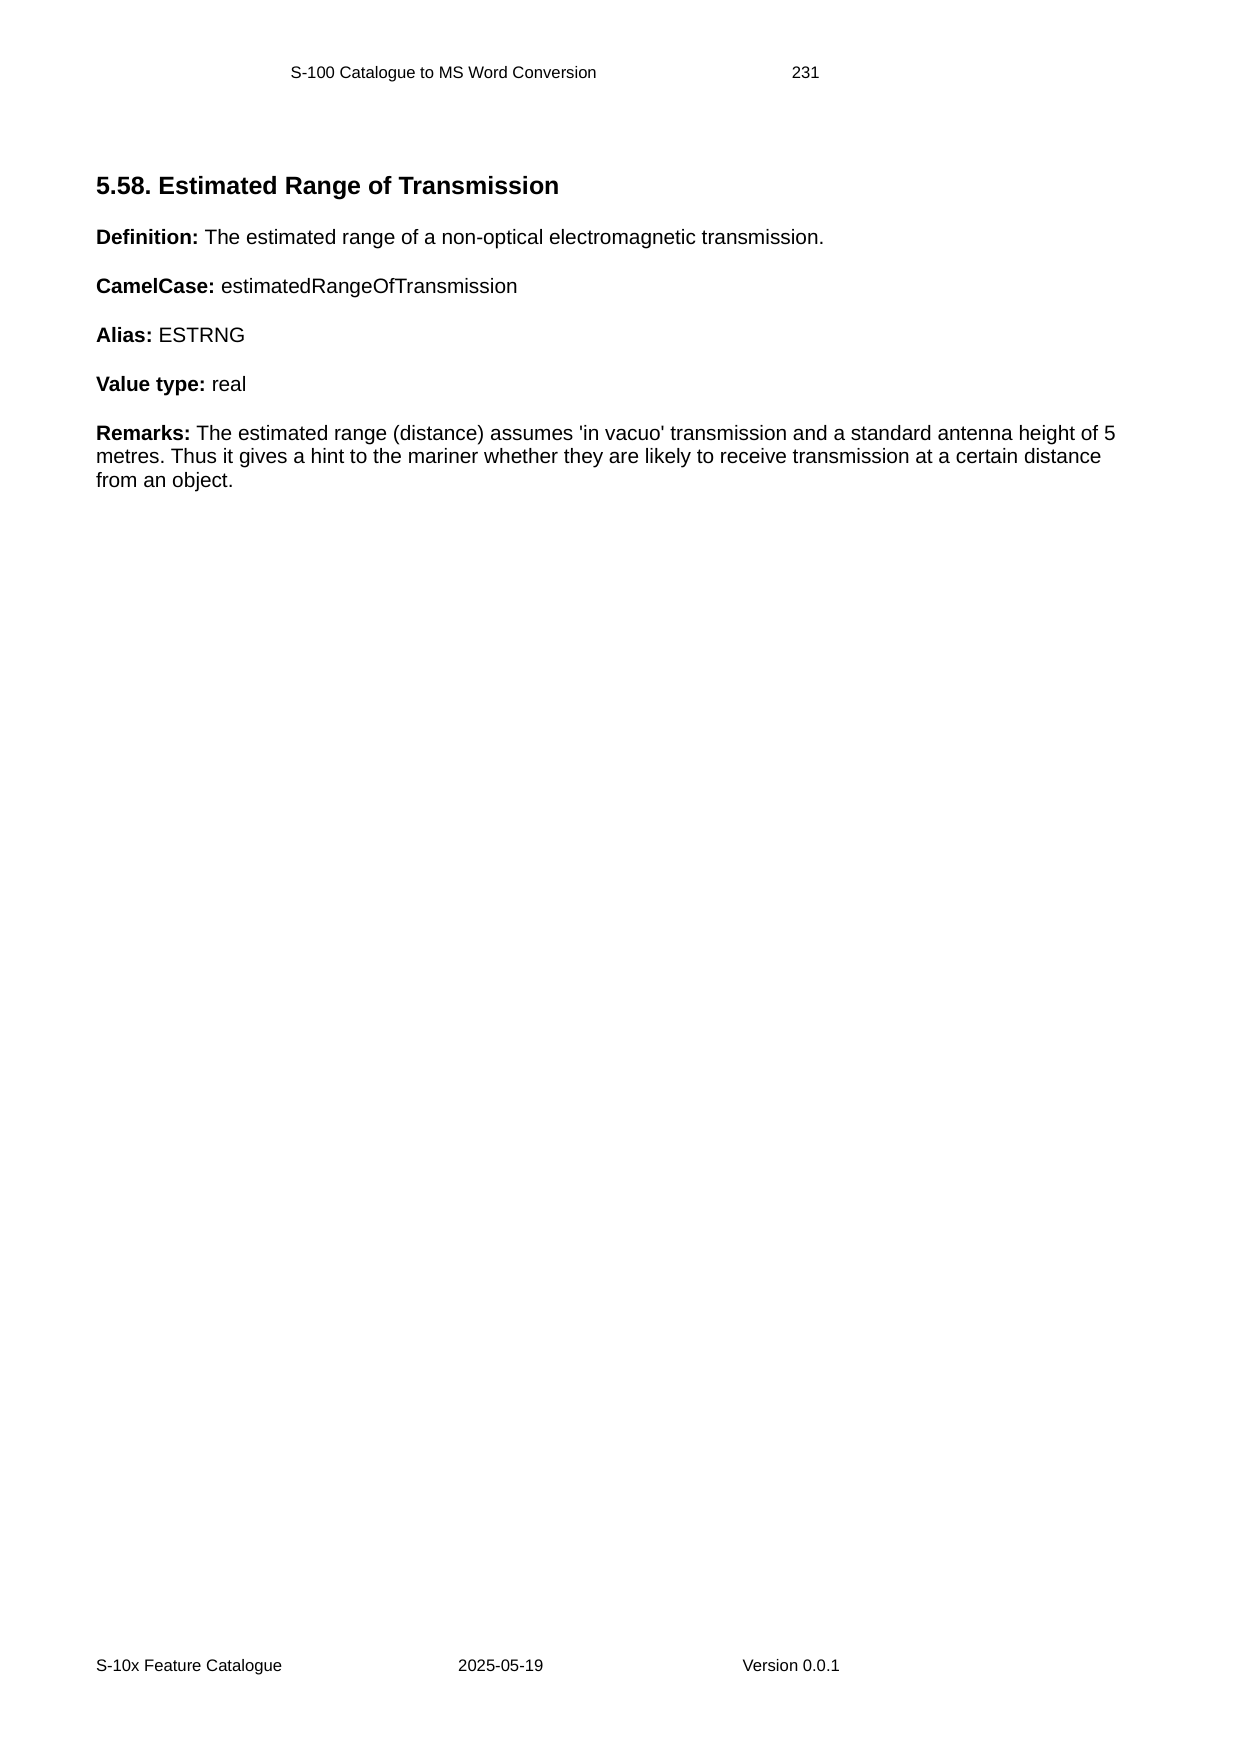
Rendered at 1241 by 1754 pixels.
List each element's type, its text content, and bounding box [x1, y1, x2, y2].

text Remarks: The estimated range (distance) assumes 'in vacuo' transmission and a standard antenna height of 5 metres. Thus it gives a hint to the mariner whether they are likely to receive transmission at a certain distance from an object. [96, 420, 1144, 492]
text Definition: The estimated range of a non-optical electromagnetic transmission. [96, 224, 1144, 248]
text Alias: ESTRNG [96, 322, 1144, 346]
text Value type: real [96, 371, 1144, 395]
text CamelCase: estimatedRangeOfTransmission [96, 273, 1144, 297]
text 5.58. Estimated Range of Transmission [96, 171, 1144, 199]
